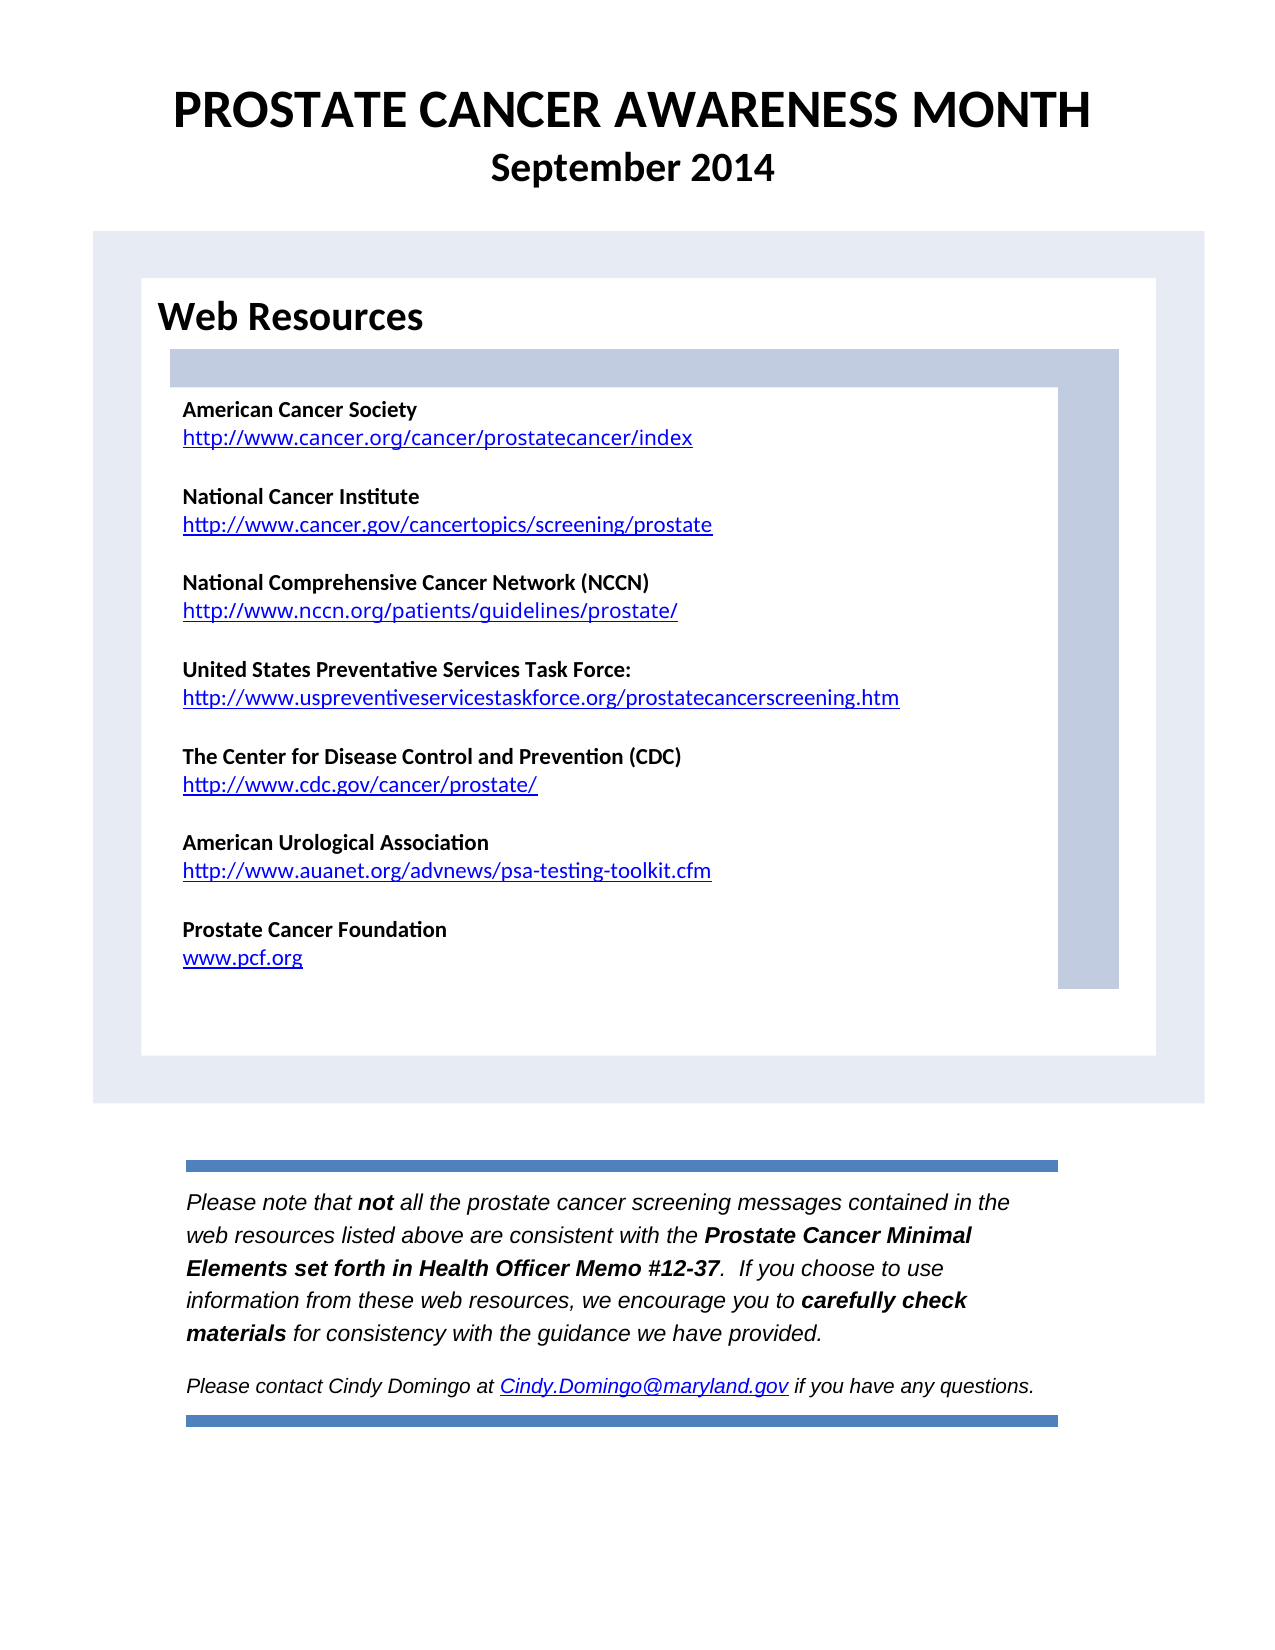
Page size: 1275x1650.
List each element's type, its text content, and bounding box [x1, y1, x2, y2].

text September 2014 [84, 141, 1181, 192]
text PROSTATE CANCER AWARENESS MONTH [84, 75, 1181, 141]
